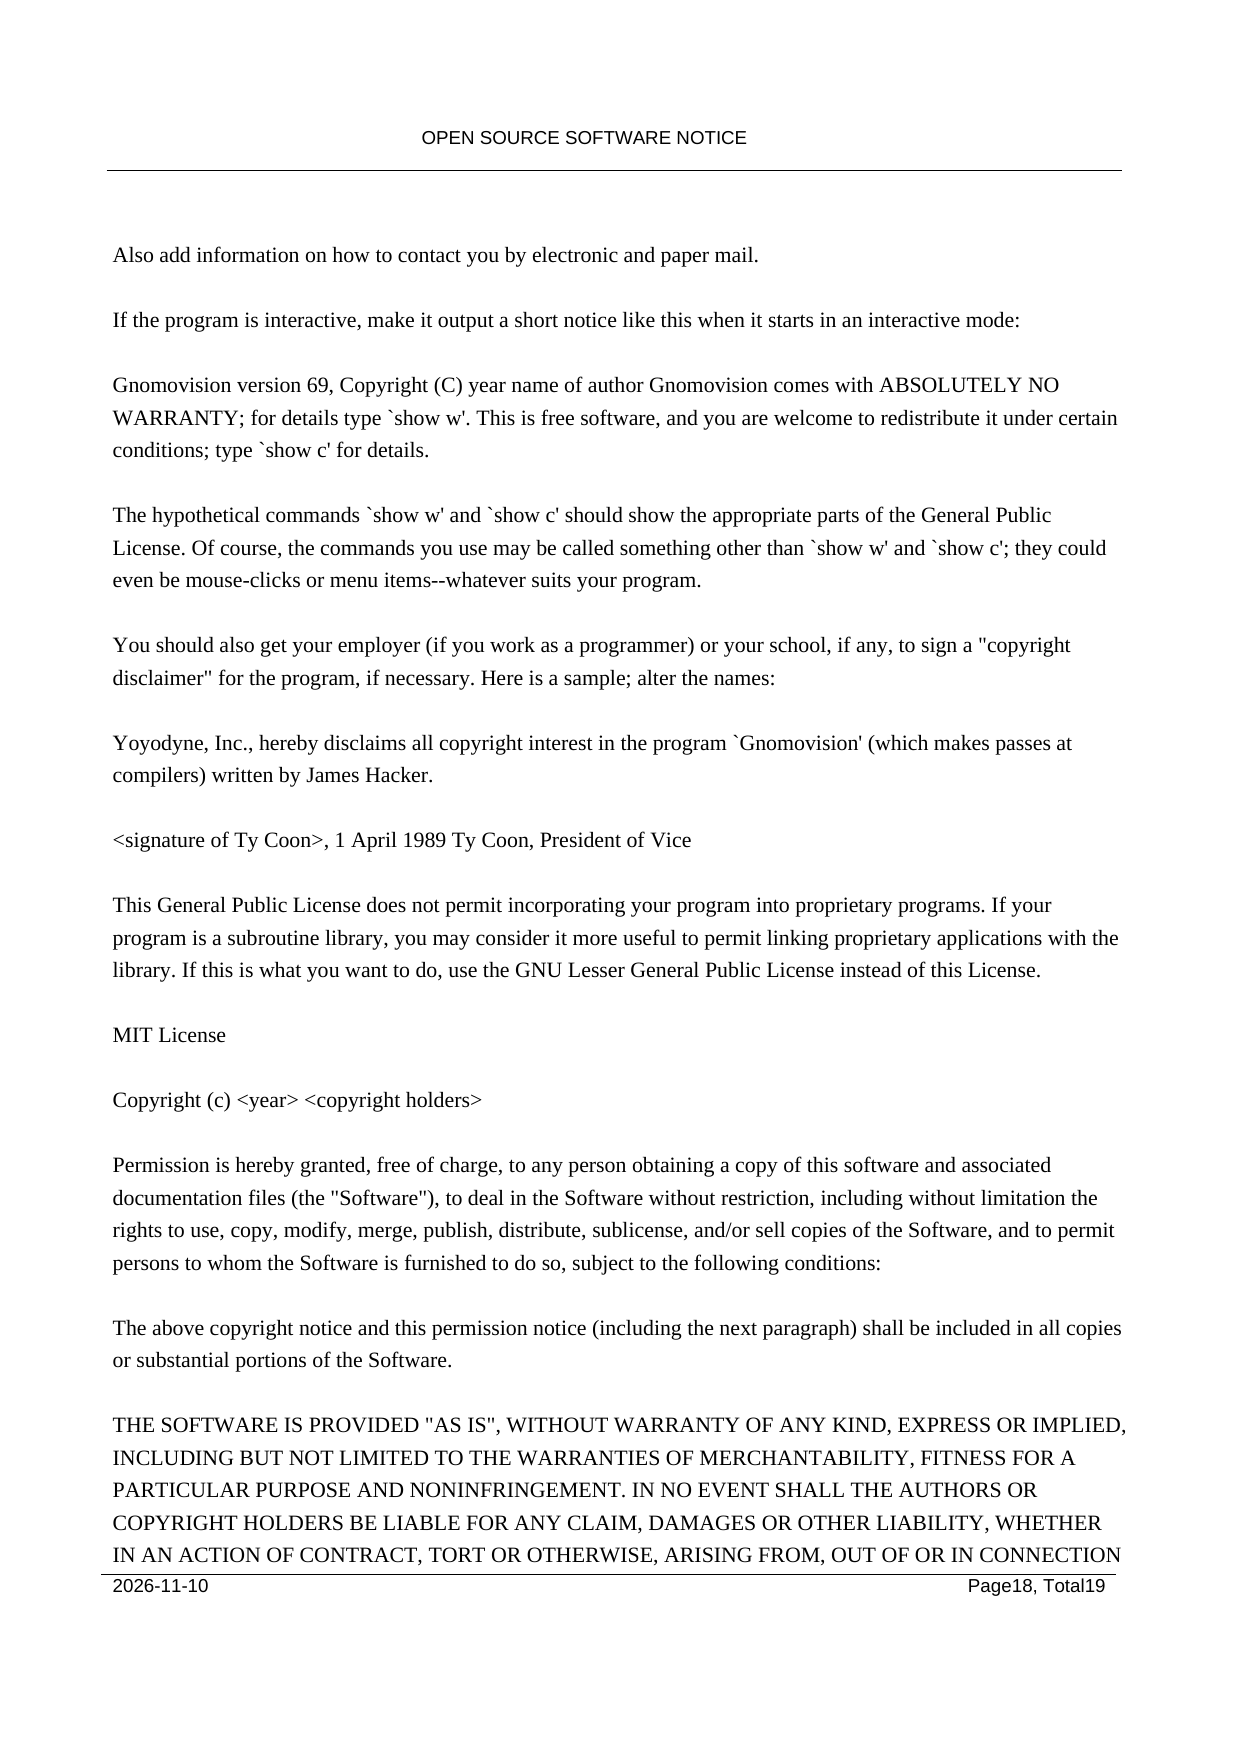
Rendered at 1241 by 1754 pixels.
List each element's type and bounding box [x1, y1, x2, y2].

text [112, 206, 1128, 1571]
